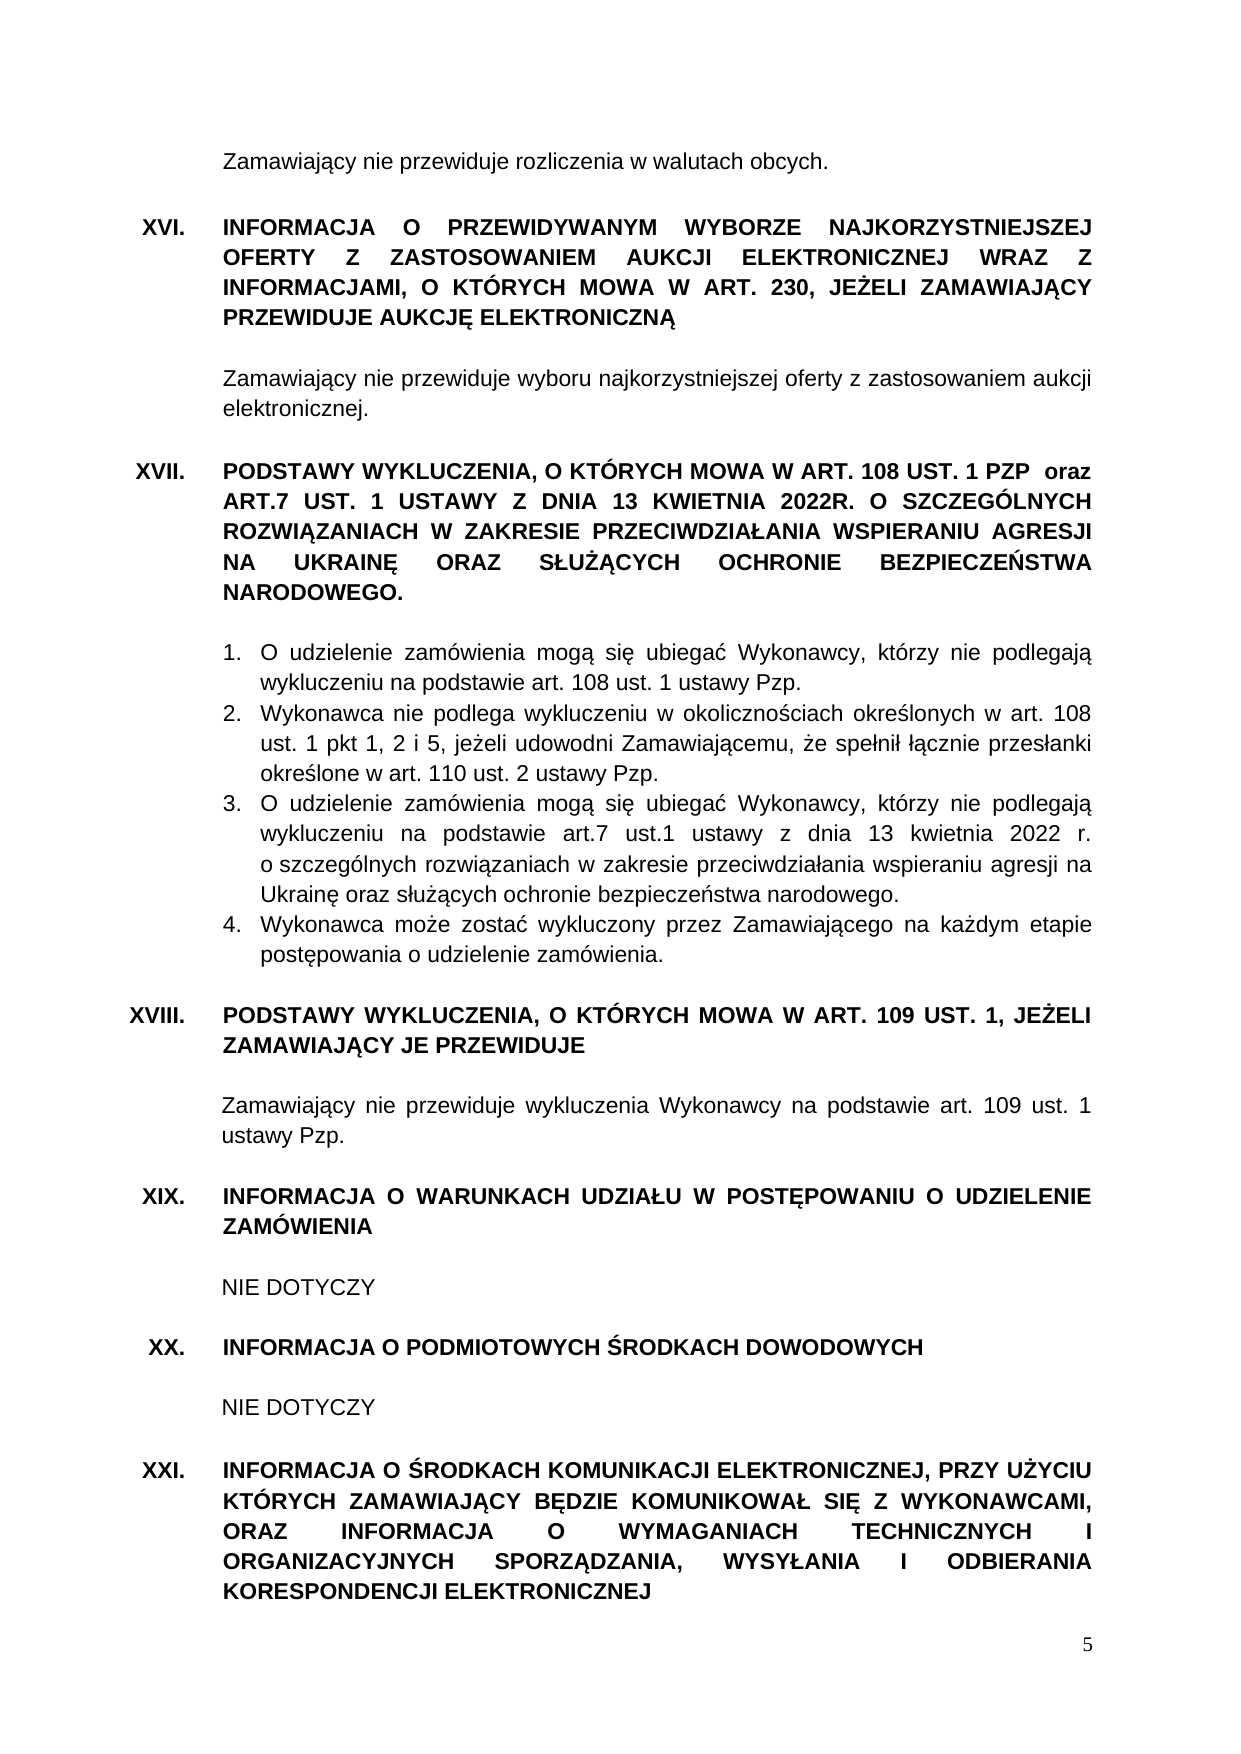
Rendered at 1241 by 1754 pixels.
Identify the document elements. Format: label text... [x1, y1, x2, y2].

list INFORMACJA O PRZEWIDYWANYM WYBORZE NAJKORZYSTNIEJSZEJ OFERTY Z ZASTOSOWANIEM AUKCJI ELEKTRONICZNEJ WRAZ Z INFORMACJAMI, O KTÓRYCH MOWA W ART. 230, JEŻELI ZAMAWIAJĄCY PRZEWIDUJE AUKCJĘ ELEKTRONICZNĄ [185, 213, 1093, 330]
list INFORMACJA O PODMIOTOWYCH ŚRODKACH DOWODOWYCH [185, 1334, 1093, 1360]
list Zamawiający nie przewiduje rozliczenia w walutach obcych. [223, 148, 1093, 174]
list PODSTAWY WYKLUCZENIA, O KTÓRYCH MOWA W ART. 108 UST. 1 PZP oraz ART.7 UST. 1 USTAWY Z DNIA 13 KWIETNIA 2022R. O SZCZEGÓLNYCH ROZWIĄZANIACH W ZAKRESIE PRZECIWDZIAŁANIA WSPIERANIU AGRESJI NA UKRAINĘ ORAZ SŁUŻĄCYCH OCHRONIE BEZPIECZEŃSTWA NARODOWEGO. [185, 458, 1093, 605]
list Wykonawca może zostać wykluczony przez Zamawiającego na każdym etapie postępowania o udzielenie zamówienia. [223, 911, 1093, 967]
list INFORMACJA O WARUNKACH UDZIAŁU W POSTĘPOWANIU O UDZIELENIE ZAMÓWIENIA [185, 1183, 1093, 1239]
list Zamawiający nie przewiduje wyboru najkorzystniejszej oferty z zastosowaniem aukcji elektronicznej. [223, 364, 1093, 421]
text NIE DOTYCZY [221, 1394, 1093, 1421]
text Zamawiający nie przewiduje wykluczenia Wykonawcy na podstawie art. 109 ust. 1 ustawy Pzp. [221, 1092, 1093, 1149]
text NIE DOTYCZY [221, 1273, 1093, 1300]
list INFORMACJA O ŚRODKACH KOMUNIKACJI ELEKTRONICZNEJ, PRZY UŻYCIU KTÓRYCH ZAMAWIAJĄCY BĘDZIE KOMUNIKOWAŁ SIĘ Z WYKONAWCAMI, ORAZ INFORMACJA O WYMAGANIACH TECHNICZNYCH I ORGANIZACYJNYCH SPORZĄDZANIA, WYSYŁANIA I ODBIERANIA KORESPONDENCJI ELEKTRONICZNEJ [185, 1457, 1093, 1604]
list O udzielenie zamówienia mogą się ubiegać Wykonawcy, którzy nie podlegają wykluczeniu na podstawie art. 108 ust. 1 ustawy Pzp. [223, 639, 1093, 696]
list O udzielenie zamówienia mogą się ubiegać Wykonawcy, którzy nie podlegają wykluczeniu na podstawie art.7 ust.1 ustawy z dnia 13 kwietnia 2022 r. o szczególnych rozwiązaniach w zakresie przeciwdziałania wspieraniu agresji na Ukrainę oraz służących ochronie bezpieczeństwa narodowego. [223, 790, 1093, 907]
list Wykonawca nie podlega wykluczeniu w okolicznościach określonych w art. 108 ust. 1 pkt 1, 2 i 5, jeżeli udowodni Zamawiającemu, że spełnił łącznie przesłanki określone w art. 110 ust. 2 ustawy Pzp. [223, 699, 1093, 786]
list PODSTAWY WYKLUCZENIA, O KTÓRYCH MOWA W ART. 109 UST. 1, JEŻELI ZAMAWIAJĄCY JE PRZEWIDUJE [185, 1002, 1093, 1058]
